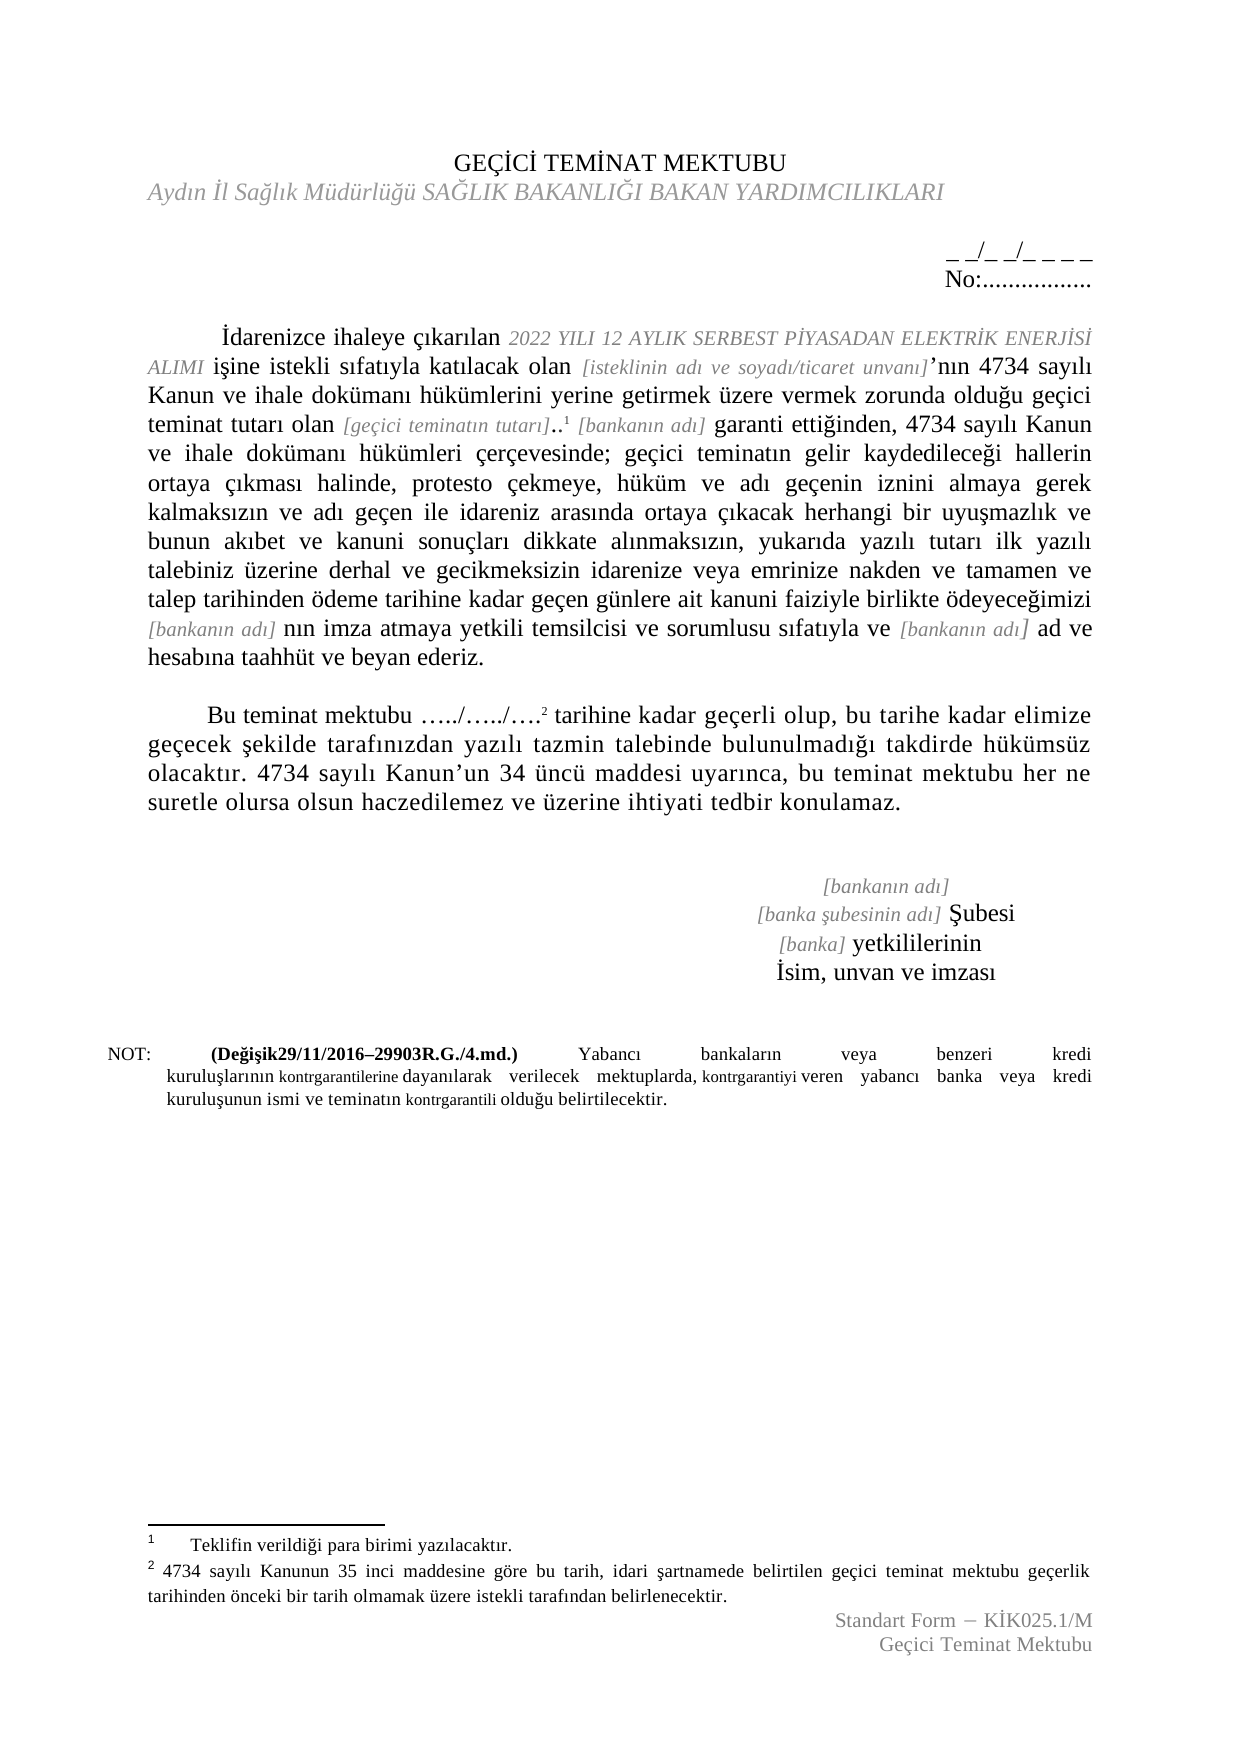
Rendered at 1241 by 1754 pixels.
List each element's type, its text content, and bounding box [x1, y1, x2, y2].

text İdarenizce ihaleye çıkarılan 2022 YILI 12 AYLIK SERBEST PİYASADAN ELEKTRİK ENERJİSİ ALIMI işine istekli sıfatıyla katılacak olan [isteklinin adı ve soyadı/ticaret unvanı]’nın 4734 sayılı Kanun ve ihale dokümanı hükümlerini yerine getirmek üzere vermek zorunda olduğu geçici teminat tutarı olan [geçici teminatın tutarı].. [bankanın adı] garanti ettiğinden, 4734 sayılı Kanun ve ihale dokümanı hükümleri çerçevesinde; geçici teminatın gelir kaydedileceği hallerin ortaya çıkması halinde, protesto çekmeye, hüküm ve adı geçenin iznini almaya gerek kalmaksızın ve adı geçen ile idareniz arasında ortaya çıkacak herhangi bir uyuşmazlık ve bunun akıbet ve kanuni sonuçları dikkate alınmaksızın, yukarıda yazılı tutarı ilk yazılı talebiniz üzerine derhal ve gecikmeksizin idarenize veya emrinize nakden ve tamamen ve talep tarihinden ödeme tarihine kadar geçen günlere ait kanuni faiziyle birlikte ödeyeceğimizi [bankanın adı] nın imza atmaya yetkili temsilcisi ve sorumlusu sıfatıyla ve [bankanın adı] ad ve hesabına taahhüt ve beyan ederiz. [148, 322, 1092, 671]
text Aydın İl Sağlık Müdürlüğü SAĞLIK BAKANLIĞI BAKAN YARDIMCILIKLARI [148, 177, 1092, 206]
text [bankanın adı] [679, 874, 1092, 898]
text [banka şubesinin adı] Şubesi [679, 898, 1092, 927]
text Bu teminat mektubu …../…../…. tarihine kadar geçerli olup, bu tarihe kadar elimize geçecek şekilde tarafınızdan yazılı tazmin talebinde bulunulmadığı takdirde hükümsüz olacaktır. 4734 sayılı Kanun’un 34 üncü maddesi uyarınca, bu teminat mektubu her ne suretle olursa olsun haczedilemez ve üzerine ihtiyati tedbir konulamaz. [148, 700, 1092, 816]
text NOT: (Değişik29/11/2016–29903R.G./4.md.) Yabancı bankaların veya benzeri kredi kuruluşlarının kontrgarantilerine dayanılarak verilecek mektuplarda, kontrgarantiyi veren yabancı banka veya kredi kuruluşunun ismi ve teminatın kontrgarantili olduğu belirtilecektir. [107, 1043, 1092, 1109]
text [banka] yetkililerinin [148, 927, 1092, 956]
text _ _/_ _/_ _ _ _ [148, 235, 1092, 264]
subtitle GEÇİCİ TEMİNAT MEKTUBU [148, 148, 1092, 177]
text İsim, unvan ve imzası [679, 956, 1092, 986]
text No:................. [148, 264, 1092, 293]
